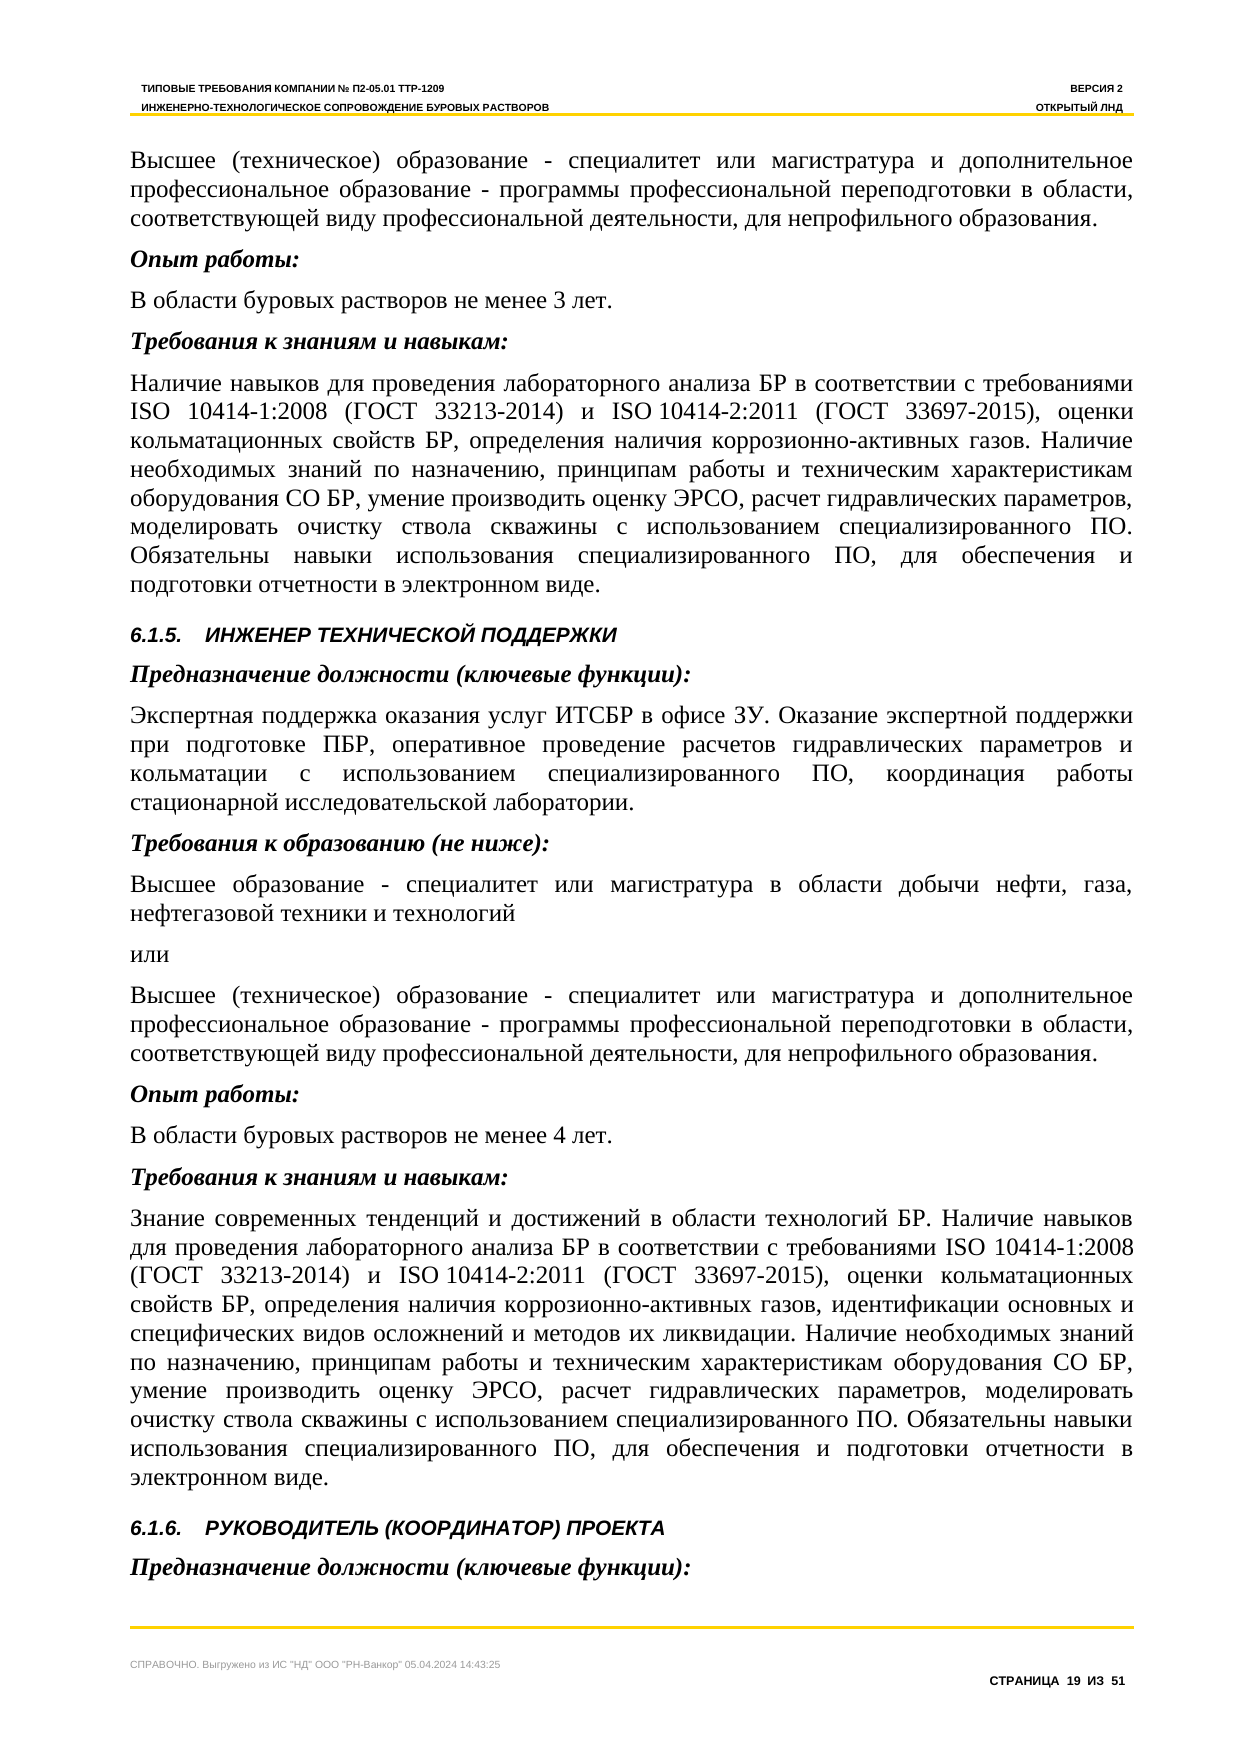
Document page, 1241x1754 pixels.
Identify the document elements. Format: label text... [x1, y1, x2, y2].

text Знание современных тенденций и достижений в области технологий БР. Наличие навыков для проведения лабораторного анализа БР в соответствии с требованиями ISO 10414-1:2008 (ГОСТ 33213-2014) и ISO 10414-2:2011 (ГОСТ 33697-2015), оценки кольматационных свойств БР, определения наличия коррозионно-активных газов, идентификации основных и специфических видов осложнений и методов их ликвидации. Наличие необходимых знаний по назначению, принципам работы и техническим характеристикам оборудования СО БР, умение производить оценку ЭРСО, расчет гидравлических параметров, моделировать очистку ствола скважины с использованием специализированного ПО. Обязательны навыки использования специализированного ПО, для обеспечения и подготовки отчетности в электронном виде. [130, 1203, 1134, 1490]
text РУКОВОДИТЕЛЬ (КООРДИНАТОР) ПРОЕКТА [130, 1515, 1134, 1539]
text Требования к знаниям и навыкам: [130, 326, 1134, 355]
text Опыт работы: [130, 244, 1134, 273]
text Требования к образованию (не ниже): [130, 828, 1134, 857]
text или [130, 939, 1134, 968]
text В области буровых растворов не менее 3 лет. [130, 285, 1134, 314]
text Экспертная поддержка оказания услуг ИТСБР в офисе ЗУ. Оказание экспертной поддержки при подготовке ПБР, оперативное проведение расчетов гидравлических параметров и кольматации с использованием специализированного ПО, координация работы стационарной исследовательской лаборатории. [130, 700, 1134, 815]
text Высшее образование - специалитет или магистратура в области добычи нефти, газа, нефтегазовой техники и технологий [130, 869, 1134, 927]
text Высшее (техническое) образование - специалитет или магистратура и дополнительное профессиональное образование - программы профессиональной переподготовки в области, соответствующей виду профессиональной деятельности, для непрофильного образования. [130, 980, 1134, 1067]
text Наличие навыков для проведения лабораторного анализа БР в соответствии с требованиями ISO 10414-1:2008 (ГОСТ 33213-2014) и ISO 10414-2:2011 (ГОСТ 33697-2015), оценки кольматационных свойств БР, определения наличия коррозионно-активных газов. Наличие необходимых знаний по назначению, принципам работы и техническим характеристикам оборудования СО БР, умение производить оценку ЭРСО, расчет гидравлических параметров, моделировать очистку ствола скважины с использованием специализированного ПО. Обязательны навыки использования специализированного ПО, для обеспечения и подготовки отчетности в электронном виде. [130, 368, 1134, 598]
text Предназначение должности (ключевые функции): [130, 1552, 1134, 1581]
text Опыт работы: [130, 1079, 1134, 1108]
text Предназначение должности (ключевые функции): [130, 659, 1134, 688]
text Высшее (техническое) образование - специалитет или магистратура и дополнительное профессиональное образование - программы профессиональной переподготовки в области, соответствующей виду профессиональной деятельности, для непрофильного образования. [130, 145, 1134, 231]
text В области буровых растворов не менее 4 лет. [130, 1120, 1134, 1149]
text ИНЖЕНЕР ТЕХНИЧЕСКОЙ ПОДДЕРЖКИ [130, 623, 1134, 647]
text Требования к знаниям и навыкам: [130, 1162, 1134, 1190]
